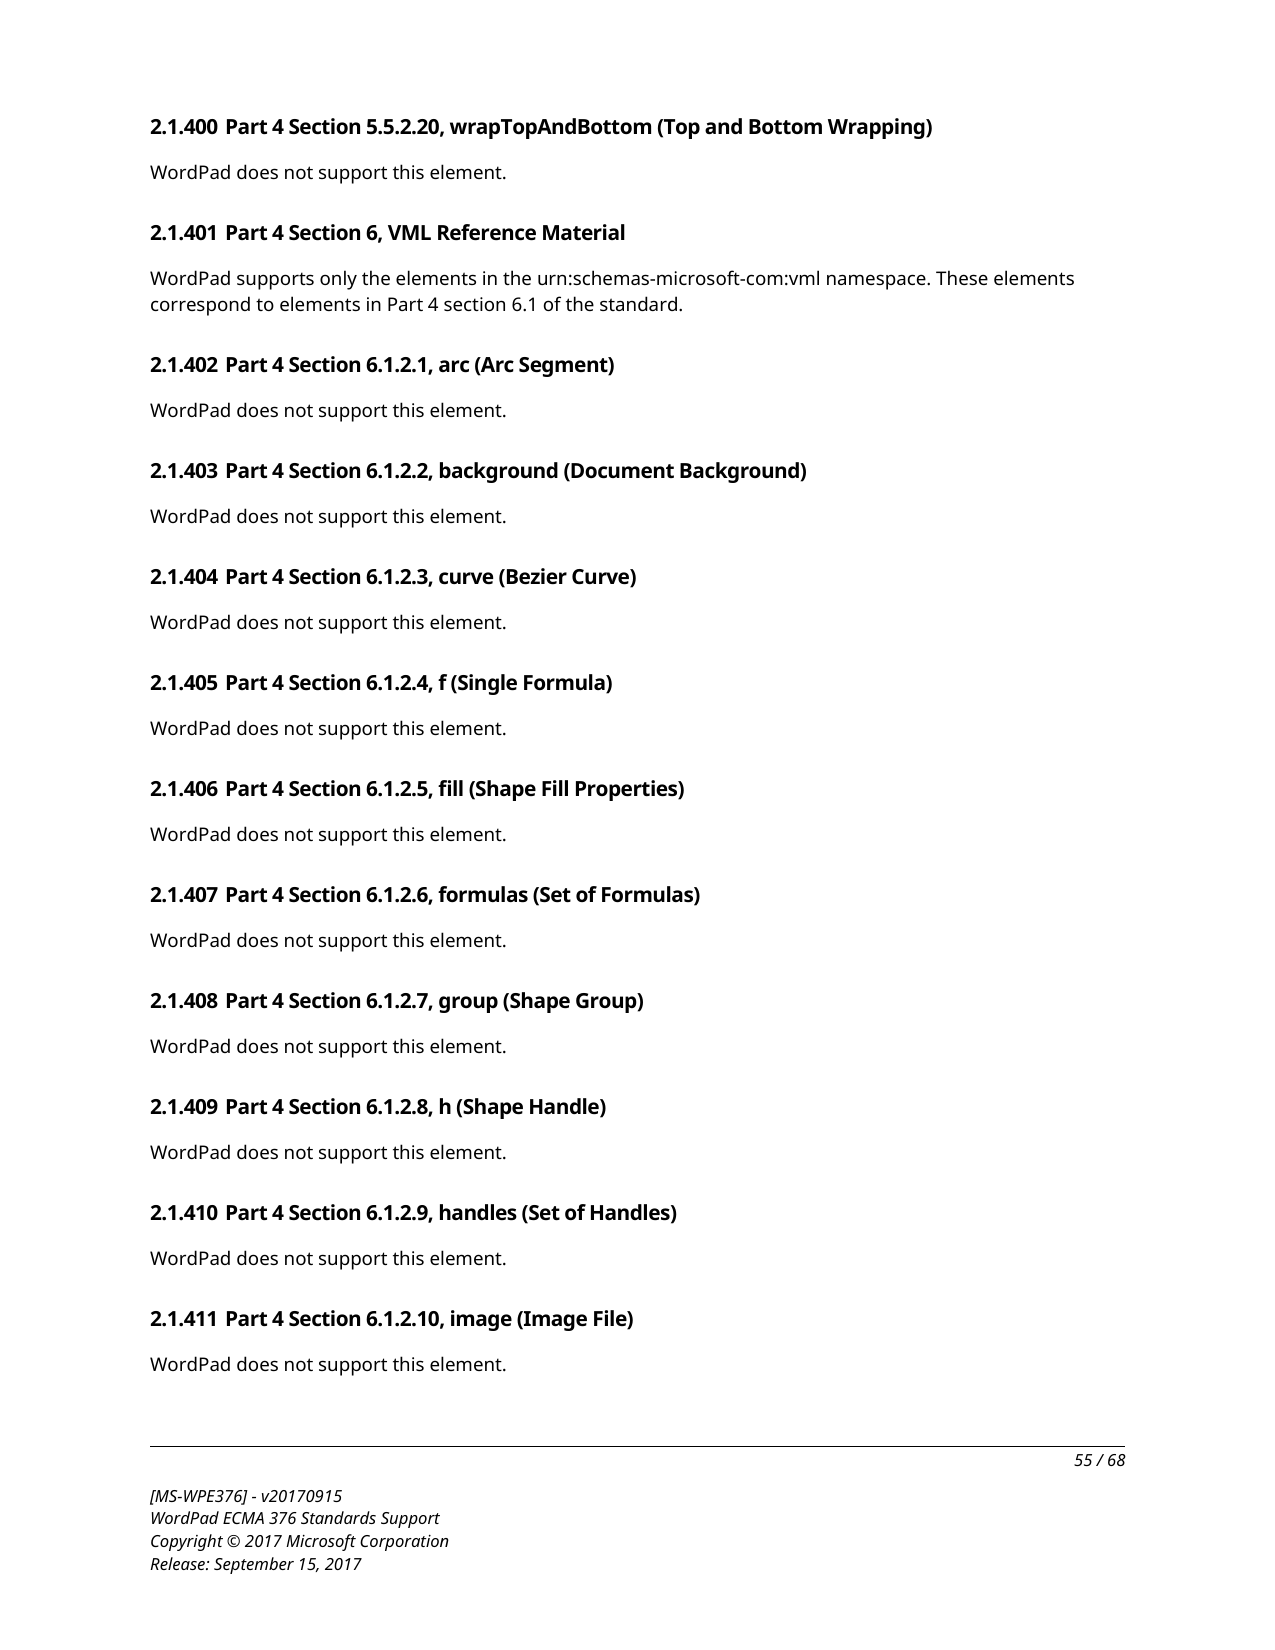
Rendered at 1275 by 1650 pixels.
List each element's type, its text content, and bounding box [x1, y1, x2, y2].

subtitle Part 4 Section 6.1.2.9, handles (Set of Handles) [150, 1198, 1125, 1227]
text WordPad supports only the elements in the urn:schemas-microsoft-com:vml namespace. These elements correspond to elements in Part 4 section 6.1 of the standard. [150, 266, 1125, 317]
text WordPad does not support this element. [150, 1352, 1125, 1377]
subtitle Part 4 Section 6.1.2.4, f (Single Formula) [150, 668, 1125, 697]
text WordPad does not support this element. [150, 503, 1125, 529]
subtitle Part 4 Section 6.1.2.1, arc (Arc Segment) [150, 350, 1125, 378]
text WordPad does not support this element. [150, 1246, 1125, 1271]
subtitle Part 4 Section 5.5.2.20, wrapTopAndBottom (Top and Bottom Wrapping) [150, 112, 1125, 141]
subtitle Part 4 Section 6.1.2.6, formulas (Set of Formulas) [150, 880, 1125, 909]
subtitle Part 4 Section 6, VML Reference Material [150, 218, 1125, 247]
subtitle Part 4 Section 6.1.2.3, curve (Bezier Curve) [150, 562, 1125, 591]
text WordPad does not support this element. [150, 821, 1125, 847]
text WordPad does not support this element. [150, 1139, 1125, 1165]
text WordPad does not support this element. [150, 397, 1125, 423]
text WordPad does not support this element. [150, 927, 1125, 953]
text WordPad does not support this element. [150, 609, 1125, 635]
subtitle Part 4 Section 6.1.2.5, fill (Shape Fill Properties) [150, 774, 1125, 803]
subtitle Part 4 Section 6.1.2.8, h (Shape Handle) [150, 1092, 1125, 1121]
text WordPad does not support this element. [150, 715, 1125, 741]
subtitle Part 4 Section 6.1.2.2, background (Document Background) [150, 456, 1125, 484]
text WordPad does not support this element. [150, 1033, 1125, 1059]
subtitle Part 4 Section 6.1.2.10, image (Image File) [150, 1304, 1125, 1333]
text WordPad does not support this element. [150, 160, 1125, 185]
subtitle Part 4 Section 6.1.2.7, group (Shape Group) [150, 986, 1125, 1015]
